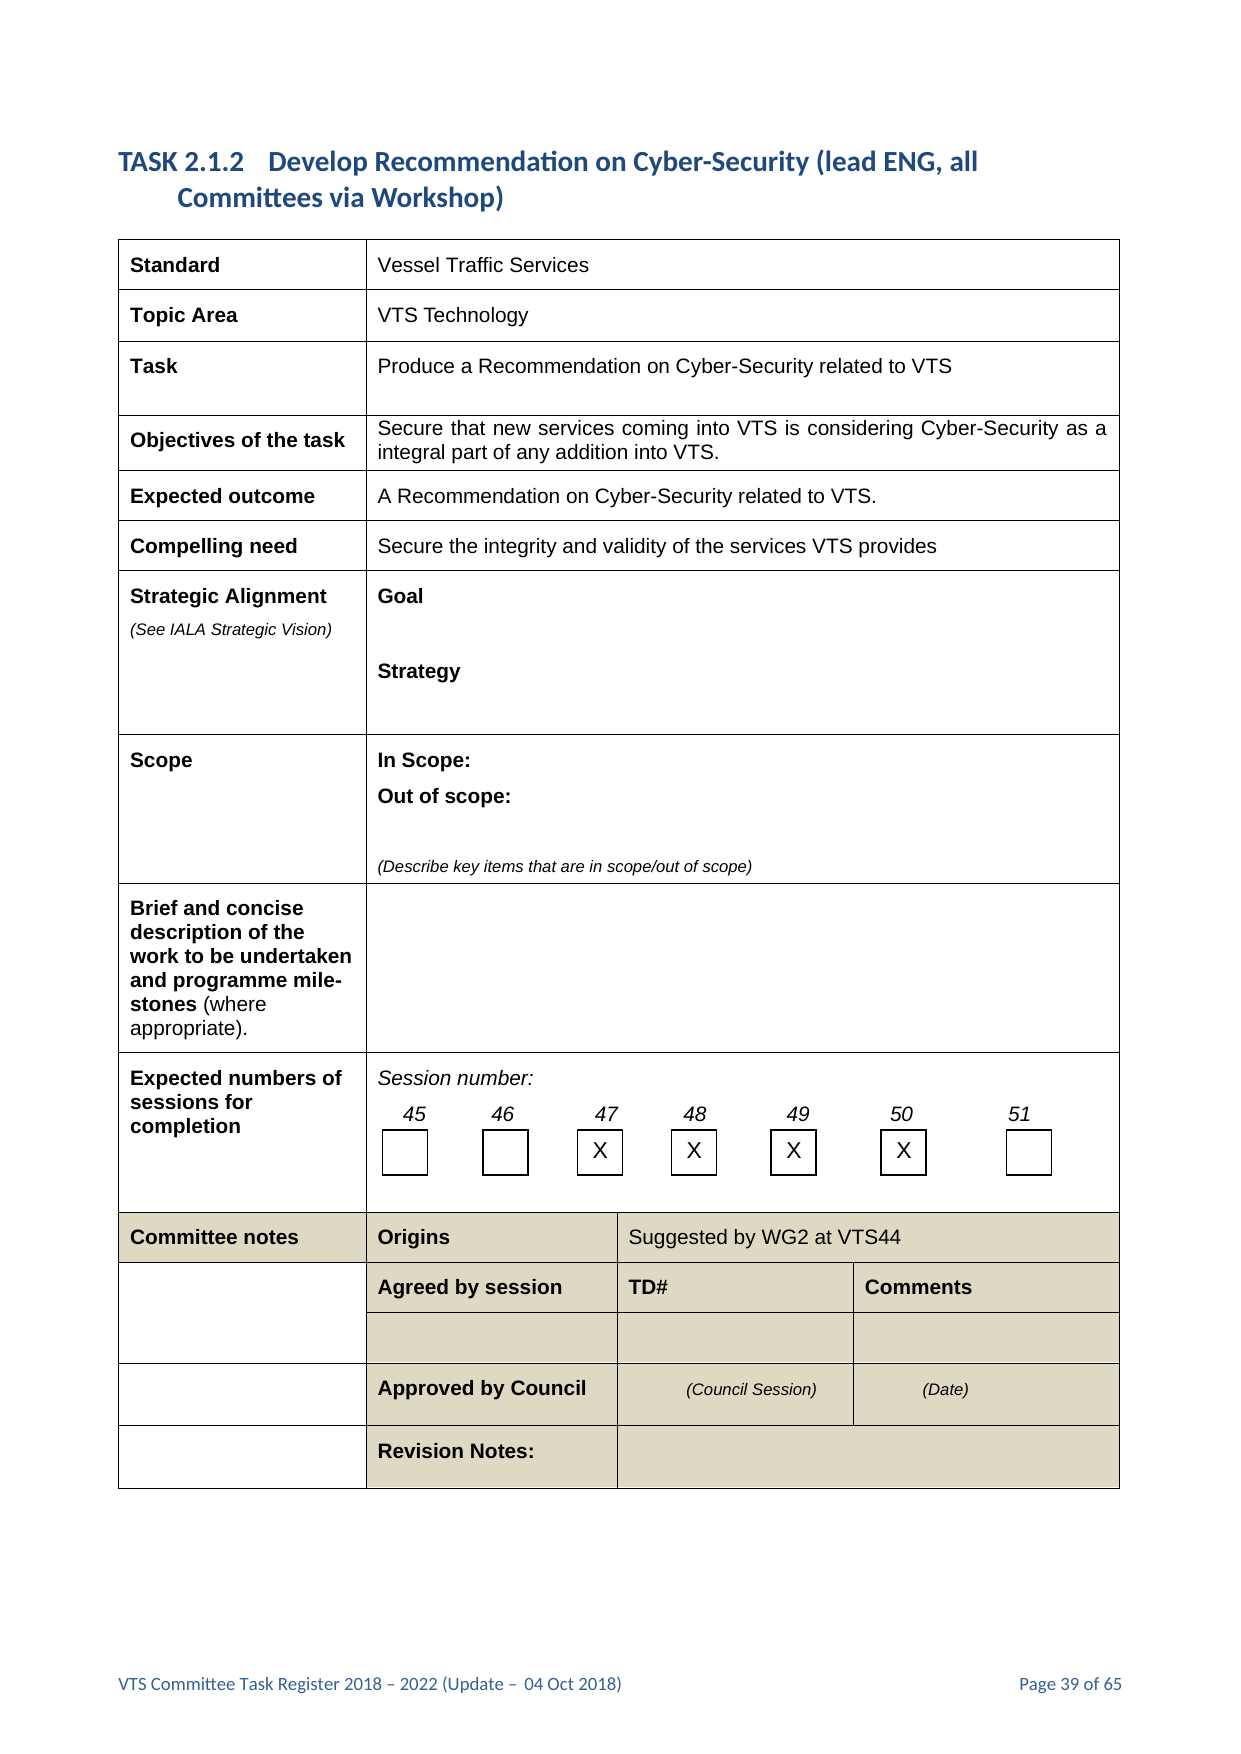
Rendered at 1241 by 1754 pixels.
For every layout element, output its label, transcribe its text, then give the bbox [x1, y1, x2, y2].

table_cell Task [119, 342, 366, 415]
table_cell [367, 1313, 617, 1362]
table_cell [618, 1426, 1119, 1487]
table_header Standard [119, 240, 366, 289]
table_cell A Recommendation on Cyber-Security related to VTS. [367, 471, 1119, 520]
table_cell Expected outcome [119, 471, 366, 520]
table_cell Comments [854, 1263, 1119, 1312]
table_cell VTS Technology [367, 290, 1119, 341]
table_cell Approved by Council [367, 1364, 617, 1425]
table_cell Scope [119, 735, 366, 882]
table_cell [119, 1426, 366, 1487]
table_header Vessel Traffic Services [367, 240, 1119, 289]
table_cell Produce a Recommendation on Cyber-Security related to VTS [367, 342, 1119, 415]
table_cell Strategic Alignment (See IALA Strategic Vision) [119, 571, 366, 734]
table_cell Brief and concise description of the work to be undertaken and programme milestones (where appropriate). [119, 884, 366, 1052]
table_cell Committee notes [119, 1213, 366, 1262]
table_cell Suggested by WG2 at VTS44 [618, 1213, 1119, 1262]
table_cell [119, 1364, 366, 1425]
table_cell Secure that new services coming into VTS is considering Cyber-Security as a integral part of any addition into VTS. [367, 416, 1119, 470]
table_cell Expected numbers of sessions for completion [119, 1053, 366, 1212]
subtitle TASK 2.1.2 Develop Recommendation on Cyber-Security (lead ENG, all Committees via Workshop) [118, 143, 1122, 214]
table_cell In Scope: Out of scope: (Describe key items that are in scope/out of scope) [367, 735, 1119, 882]
table_cell Topic Area [119, 290, 366, 341]
table_cell (Date) [854, 1364, 1119, 1425]
table_cell Agreed by session [367, 1263, 617, 1312]
table_cell TD# [618, 1263, 853, 1312]
table_cell Session number: 45 46 47 48 49 50 51 [367, 1053, 1119, 1212]
table_cell Revision Notes: [367, 1426, 617, 1487]
table_cell Objectives of the task [119, 416, 366, 470]
table_cell [119, 1263, 366, 1362]
table_cell [854, 1313, 1119, 1362]
table_cell (Council Session) [618, 1364, 853, 1425]
table_cell Secure the integrity and validity of the services VTS provides [367, 521, 1119, 570]
table_cell Goal Strategy [367, 571, 1119, 734]
table_cell Origins [367, 1213, 617, 1262]
table_cell Compelling need [119, 521, 366, 570]
table_cell [618, 1313, 853, 1362]
table_cell [367, 884, 1119, 1052]
